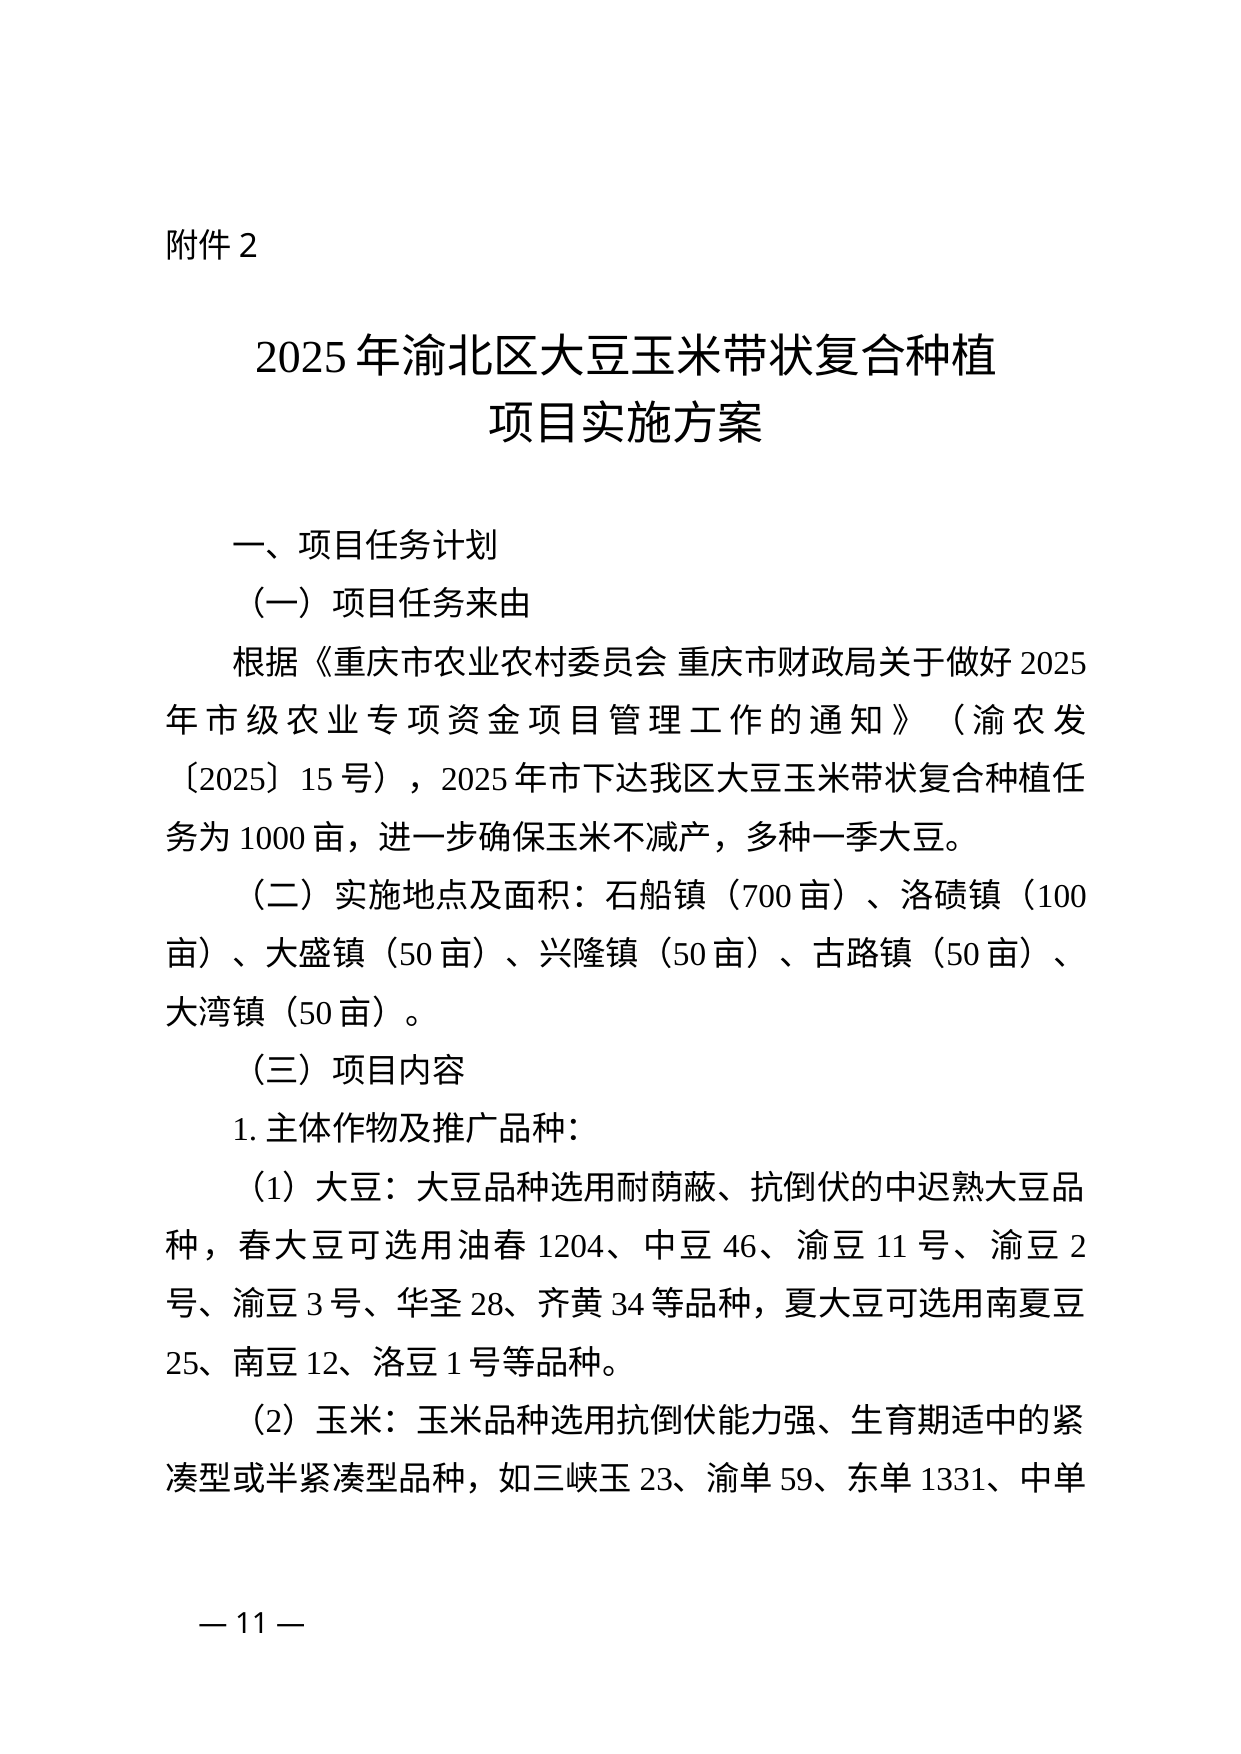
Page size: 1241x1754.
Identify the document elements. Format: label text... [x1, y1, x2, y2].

list （二）实施地点及面积：石船镇（700亩）、洛碛镇（100亩）、大盛镇（50亩）、兴隆镇（50亩）、古路镇（50亩）、大湾镇（50亩）。 [165, 861, 1087, 1036]
text （1）大豆：大豆品种选用耐荫蔽、抗倒伏的中迟熟大豆品种，春大豆可选用油春1204、中豆46、渝豆11号、渝豆2号、渝豆3号、华圣28、齐黄34等品种，夏大豆可选用南夏豆25、南豆12、洛豆1号等品种。 [165, 1152, 1087, 1386]
text （一）项目任务来由 [165, 569, 1087, 627]
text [165, 1386, 1087, 1502]
text （三）项目内容 [165, 1036, 1087, 1094]
text 项目实施方案 [165, 386, 1087, 452]
text 2025年渝北区大豆玉米带状复合种植 [165, 320, 1087, 386]
text 1. 主体作物及推广品种： [165, 1094, 1087, 1152]
text 一、项目任务计划 [165, 511, 1087, 569]
text 根据《重庆市农业农村委员会 重庆市财政局关于做好2025 年市级农业专项资金项目管理工作的通知》（渝农发〔2025〕15号），2025年市下达我区大豆玉米带状复合种植任务为1000亩，进一步确保玉米不减产，多种一季大豆。 [165, 627, 1087, 861]
text 附件2 [165, 218, 1087, 267]
